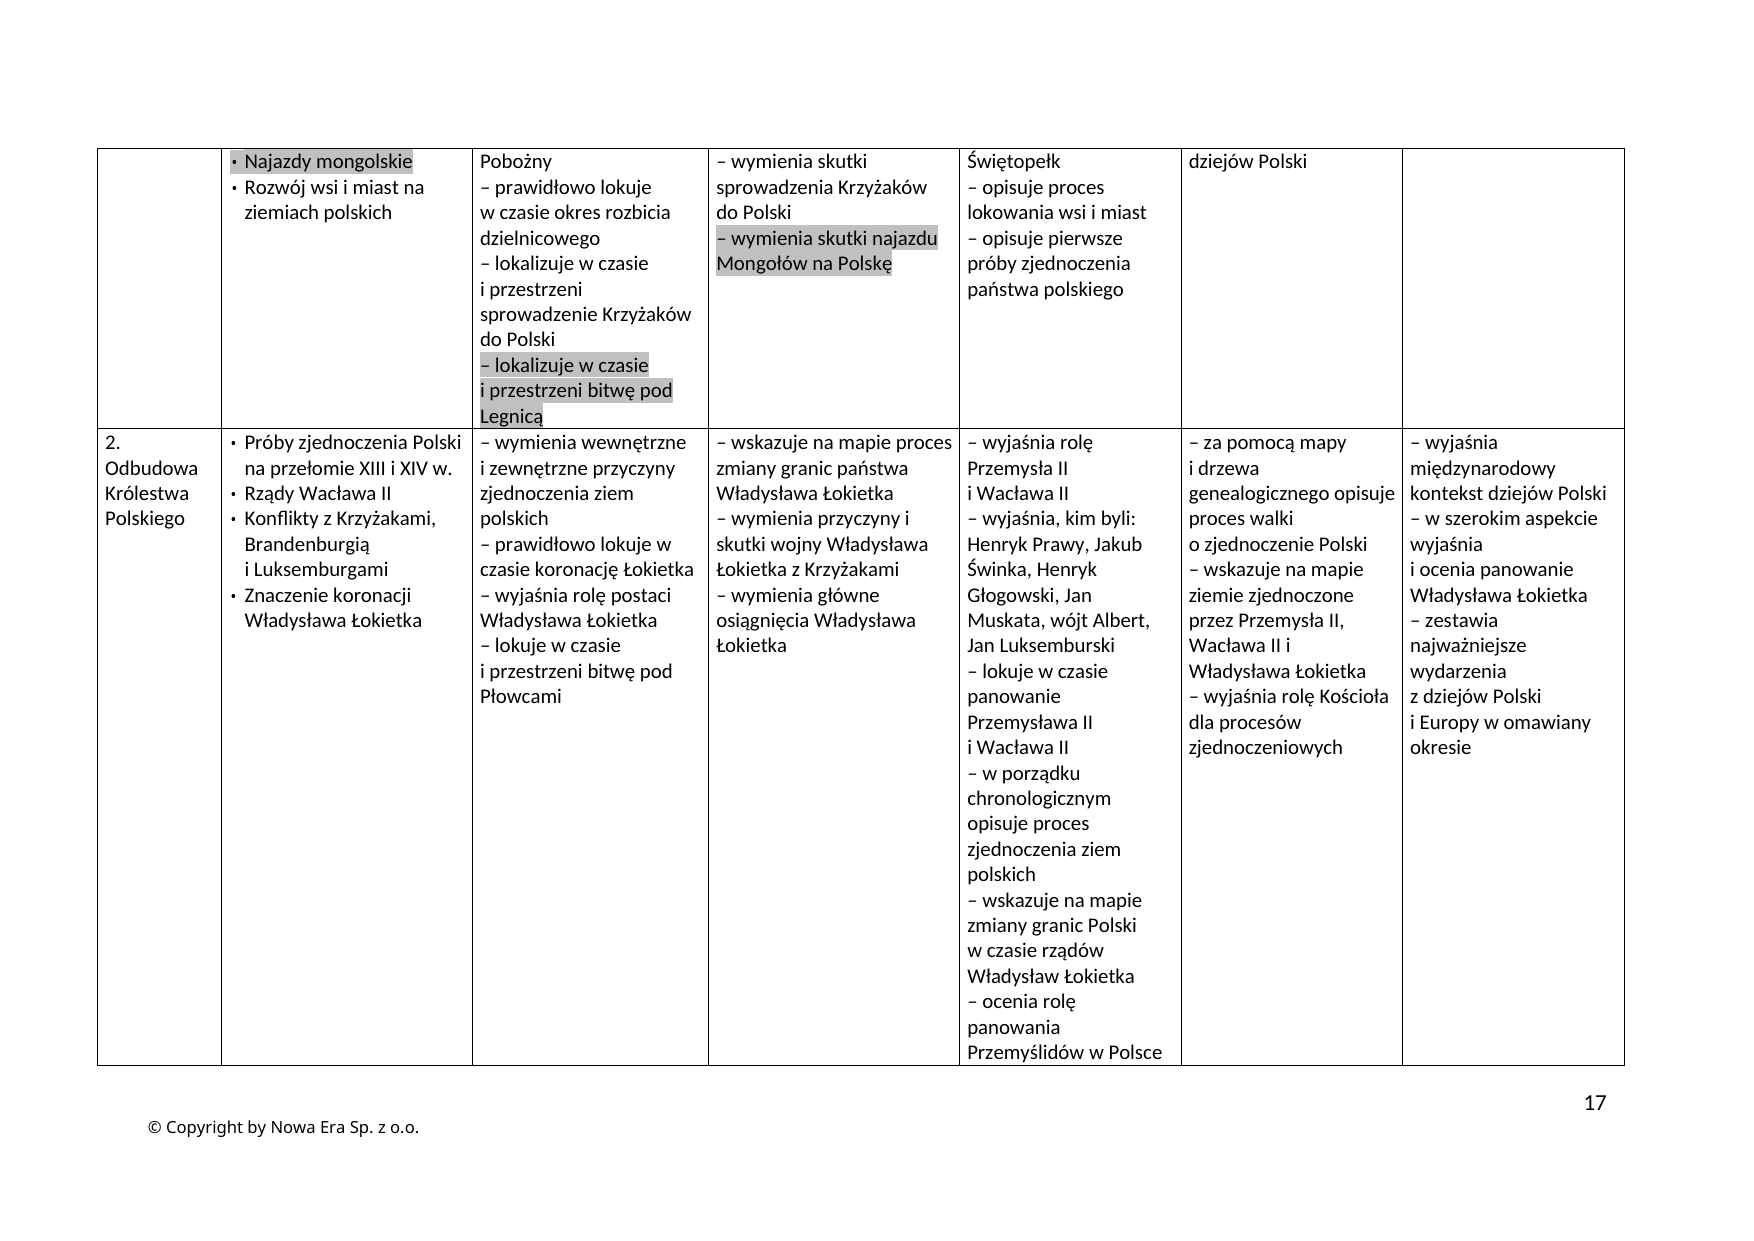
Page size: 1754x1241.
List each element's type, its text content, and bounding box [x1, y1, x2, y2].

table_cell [1182, 149, 1402, 428]
table_cell Próby zjednoczenia Polski na przełomie XIII i XIV w. Rządy Wacława II Konflikty z Krzyżakami, Brandenburgią i Luksemburgami Znaczenie koronacji Władysława Łokietka [222, 429, 472, 1065]
table_cell – za pomocą mapy i drzewa genealogicznego opisuje proces walki o zjednoczenie Polski – wskazuje na mapie ziemie zjednoczone przez Przemysła II, Wacława II i Władysława Łokietka – wyjaśnia rolę Kościoła dla procesów zjednoczeniowych [1182, 429, 1402, 1065]
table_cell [222, 149, 472, 428]
table_cell – wyjaśnia międzynarodowy kontekst dziejów Polski – w szerokim aspekcie wyjaśnia i ocenia panowanie Władysława Łokietka – zestawia najważniejsze wydarzenia z dziejów Polski i Europy w omawiany okresie [1403, 429, 1624, 1065]
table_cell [1403, 149, 1624, 428]
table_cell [709, 149, 959, 428]
table_cell 2. Odbudowa Królestwa Polskiego [98, 429, 221, 1065]
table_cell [960, 149, 1181, 428]
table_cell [473, 149, 708, 428]
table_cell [98, 149, 221, 428]
table_cell – wskazuje na mapie proces zmiany granic państwa Władysława Łokietka – wymienia przyczyny i skutki wojny Władysława Łokietka z Krzyżakami – wymienia główne osiągnięcia Władysława Łokietka [709, 429, 959, 1065]
table_cell – wymienia wewnętrzne i zewnętrzne przyczyny zjednoczenia ziem polskich – prawidłowo lokuje w czasie koronację Łokietka – wyjaśnia rolę postaci Władysława Łokietka – lokuje w czasie i przestrzeni bitwę pod Płowcami [473, 429, 708, 1065]
table_cell – wyjaśnia rolę Przemysła II i Wacława II – wyjaśnia, kim byli: Henryk Prawy, Jakub Świnka, Henryk Głogowski, Jan Muskata, wójt Albert, Jan Luksemburski – lokuje w czasie panowanie Przemysława II i Wacława II – w porządku chronologicznym opisuje proces zjednoczenia ziem polskich – wskazuje na mapie zmiany granic Polski w czasie rządów Władysław Łokietka – ocenia rolę panowania Przemyślidów w Polsce [960, 429, 1181, 1065]
